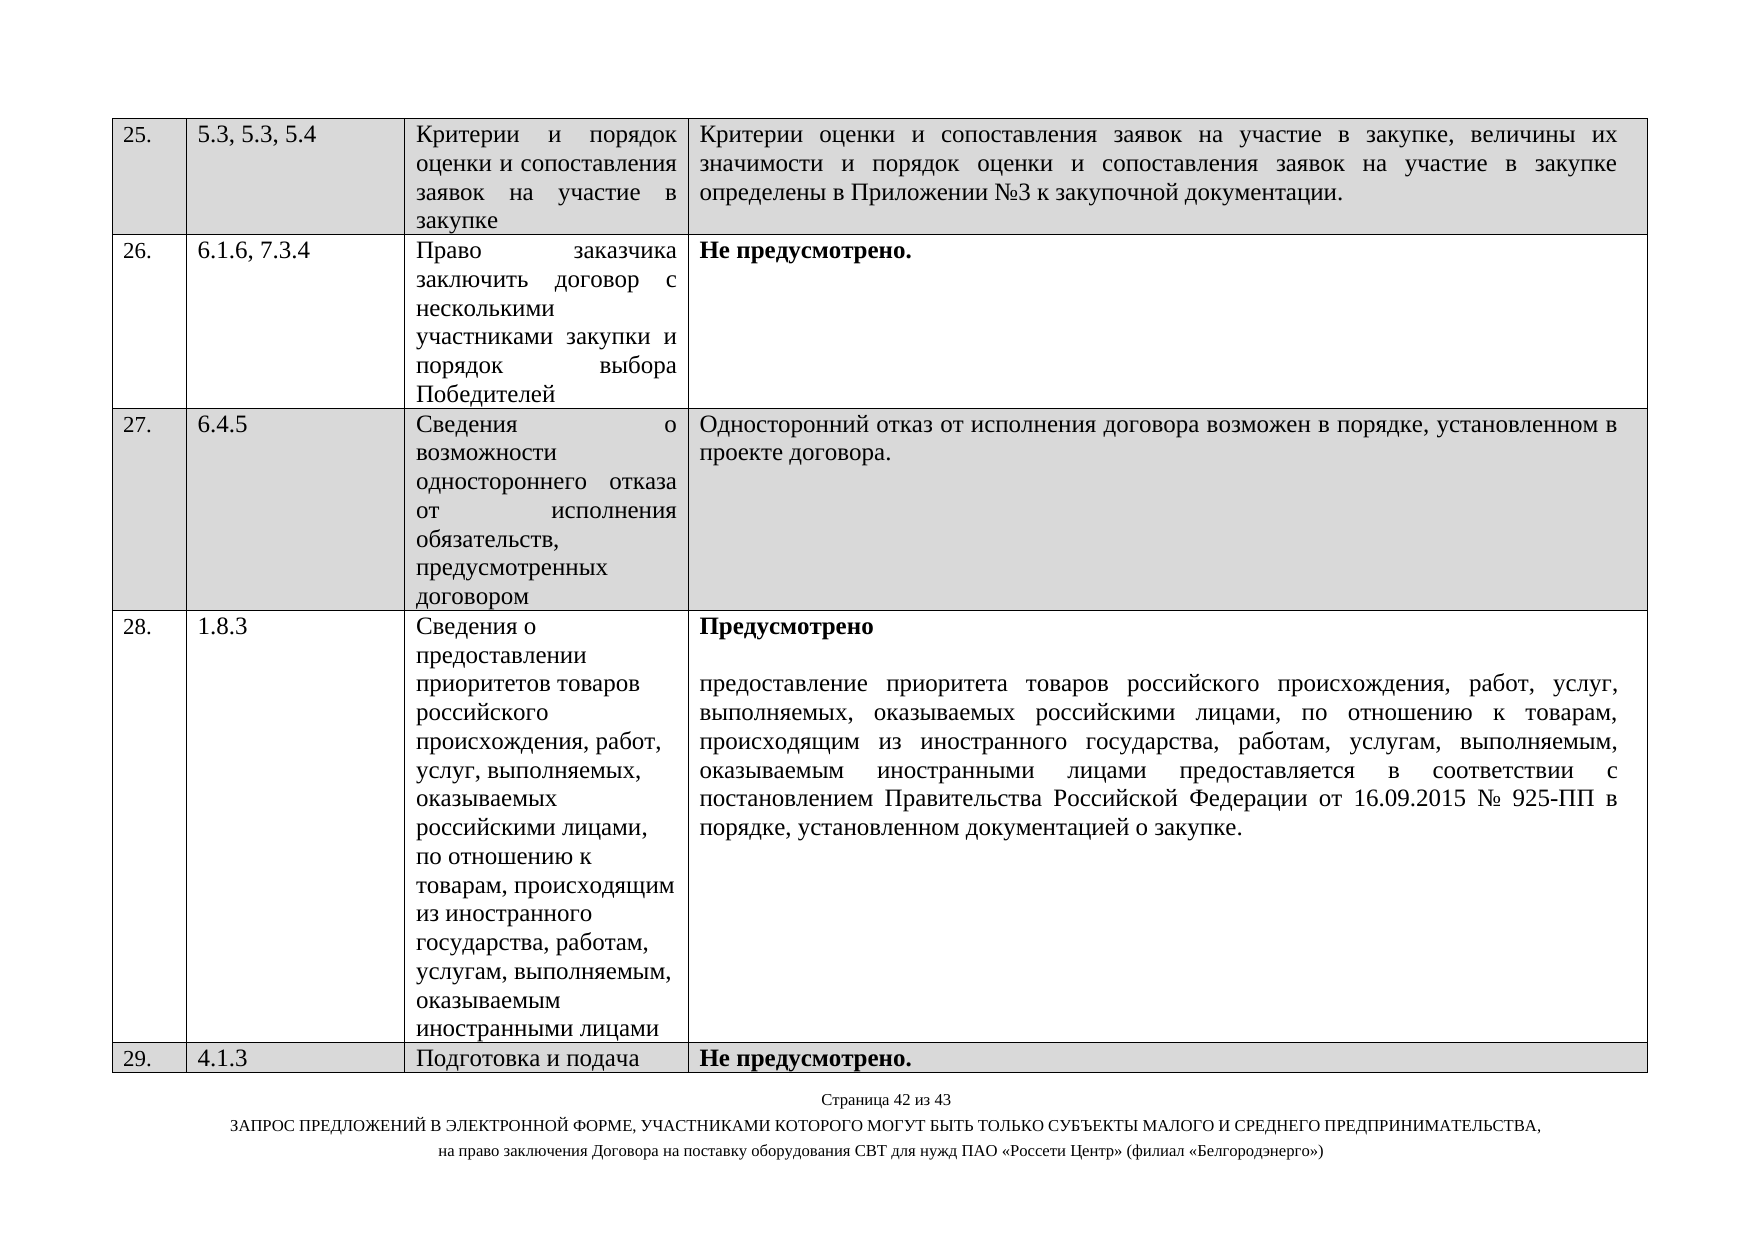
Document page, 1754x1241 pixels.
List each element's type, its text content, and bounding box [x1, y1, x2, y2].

table_cell [113, 119, 186, 234]
table_cell Сведения о предоставлении приоритетов товаров российского происхождения, работ, услуг, выполняемых, оказываемых российскими лицами, по отношению к товарам, происходящим из иностранного государства, работам, услугам, выполняемым, оказываемым иностранными лицами [405, 611, 688, 1042]
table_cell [405, 1043, 688, 1072]
table_cell [113, 611, 186, 1042]
table_cell 1.8.3 [187, 611, 404, 1042]
table_cell 6.1.6, 7.3.4 [187, 235, 404, 408]
table_cell 4.1.3 [187, 1043, 404, 1072]
table_cell Критерии оценки и сопоставления заявок на участие в закупке, величины их значимости и порядок оценки и сопоставления заявок на участие в закупке определены в Приложении №3 к закупочной документации. [689, 119, 1647, 234]
table_cell Критерии и порядок оценки и сопоставления заявок на участие в закупке [405, 119, 688, 234]
table_cell [113, 235, 186, 408]
table_cell Право заказчика заключить договор с несколькими участниками закупки и порядок выбора Победителей [405, 235, 688, 408]
table_cell 6.4.5 [187, 409, 404, 610]
table_cell Не предусмотрено. [689, 235, 1647, 408]
table_cell Односторонний отказ от исполнения договора возможен в порядке, установленном в проекте договора. [689, 409, 1647, 610]
table_cell Сведения о возможности одностороннего отказа от исполнения обязательств, предусмотренных договором [405, 409, 688, 610]
table_cell 5.3, 5.3, 5.4 [187, 119, 404, 234]
table_cell Предусмотрено предоставление приоритета товаров российского происхождения, работ, услуг, выполняемых, оказываемых российскими лицами, по отношению к товарам, происходящим из иностранного государства, работам, услугам, выполняемым, оказываемым иностранными лицами предоставляется в соответствии с постановлением Правительства Российской Федерации от 16.09.2015 № 925-ПП в порядке, установленном документацией о закупке. [689, 611, 1647, 1042]
table_cell [113, 1043, 186, 1072]
table_cell Не предусмотрено. [689, 1043, 1647, 1072]
table_cell [113, 409, 186, 610]
